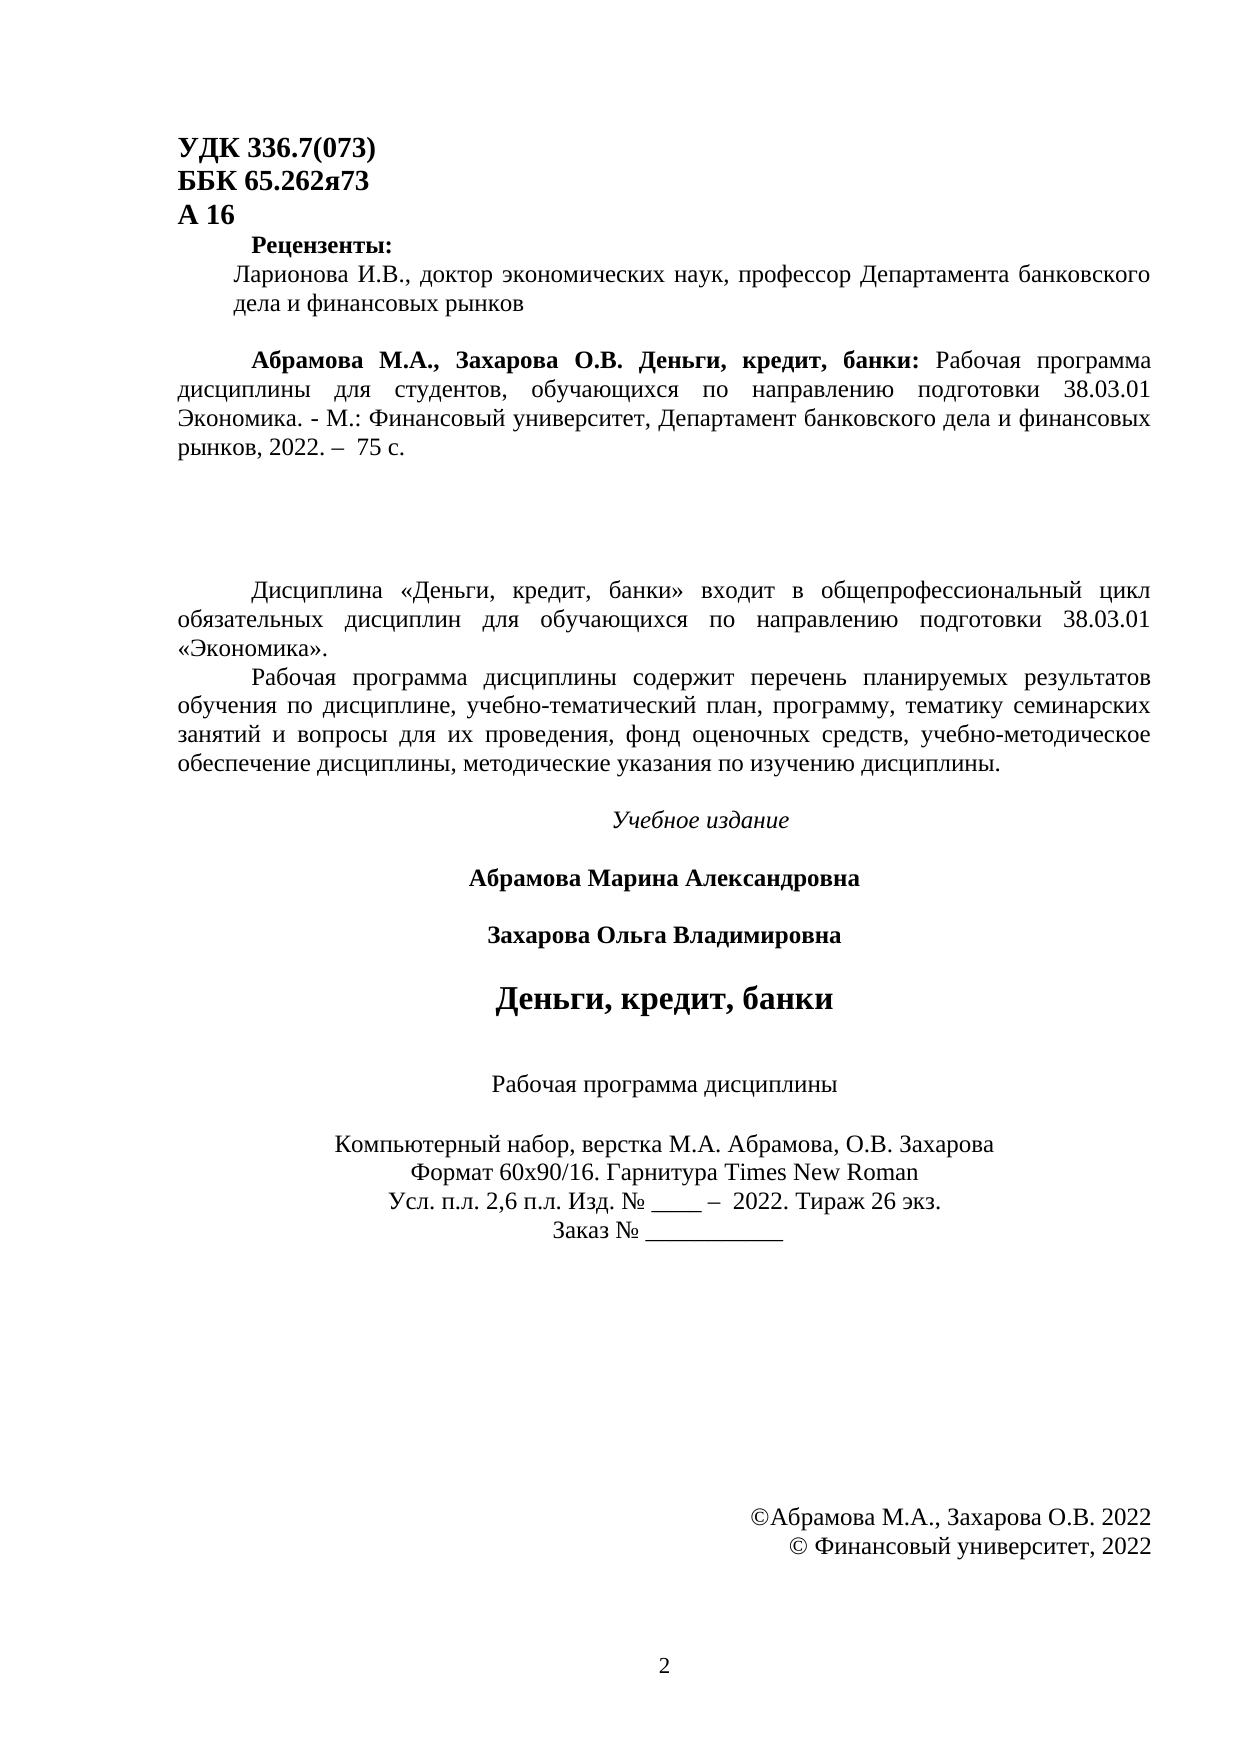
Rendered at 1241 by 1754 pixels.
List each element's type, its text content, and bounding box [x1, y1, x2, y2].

subtitle Компьютерный набор, верстка М.А. Абрамова, О.В. Захарова [177, 1129, 1152, 1157]
text Заказ № ___________ [177, 1215, 1152, 1244]
text Рабочая программа дисциплины содержит перечень планируемых результатов обучения по дисциплине, учебно-тематический план, программу, тематику семинарских занятий и вопросы для их проведения, фонд оценочных средств, учебно-методическое обеспечение дисциплины, методические указания по изучению дисциплины. [177, 662, 1152, 777]
text Учебное издание [177, 805, 1152, 834]
text Деньги, кредит, банки [177, 978, 1152, 1016]
text Абрамова М.А., Захарова О.В. 2022 [177, 1502, 1152, 1531]
text Усл. п.л. 2,6 п.л. Изд. № ____ – 2022. Тираж 26 экз. [177, 1186, 1152, 1215]
text Формат 60х90/16. Гарнитура Times New Roman [177, 1157, 1152, 1186]
text Рабочая программа дисциплины [177, 1069, 1152, 1098]
text Абрамова М.А., Захарова О.В. Деньги, кредит, банки: Рабочая программа дисциплины для студентов, обучающихся по направлению подготовки 38.03.01 Экономика. - М.: Финансовый университет, Департамент банковского дела и финансовых рынков, 2022. – 75 с. [177, 345, 1152, 460]
text Финансовый университет, 2022 [177, 1531, 1152, 1560]
text Абрамова Марина Александровна [177, 863, 1152, 892]
text Рецензенты: [177, 230, 1152, 259]
text Захарова Ольга Владимировна [177, 920, 1152, 949]
text Дисциплина «Деньги, кредит, банки» входит в общепрофессиональный цикл обязательных дисциплин для обучающихся по направлению подготовки 38.03.01 «Экономика». [177, 575, 1152, 662]
text УДК 336.7(073) [177, 130, 1152, 163]
text ББК 65.262я73 [177, 163, 1152, 197]
text А 16 [177, 197, 1152, 230]
text Ларионова И.В., доктор экономических наук, профессор Департамента банковского дела и финансовых рынков [233, 259, 1152, 317]
